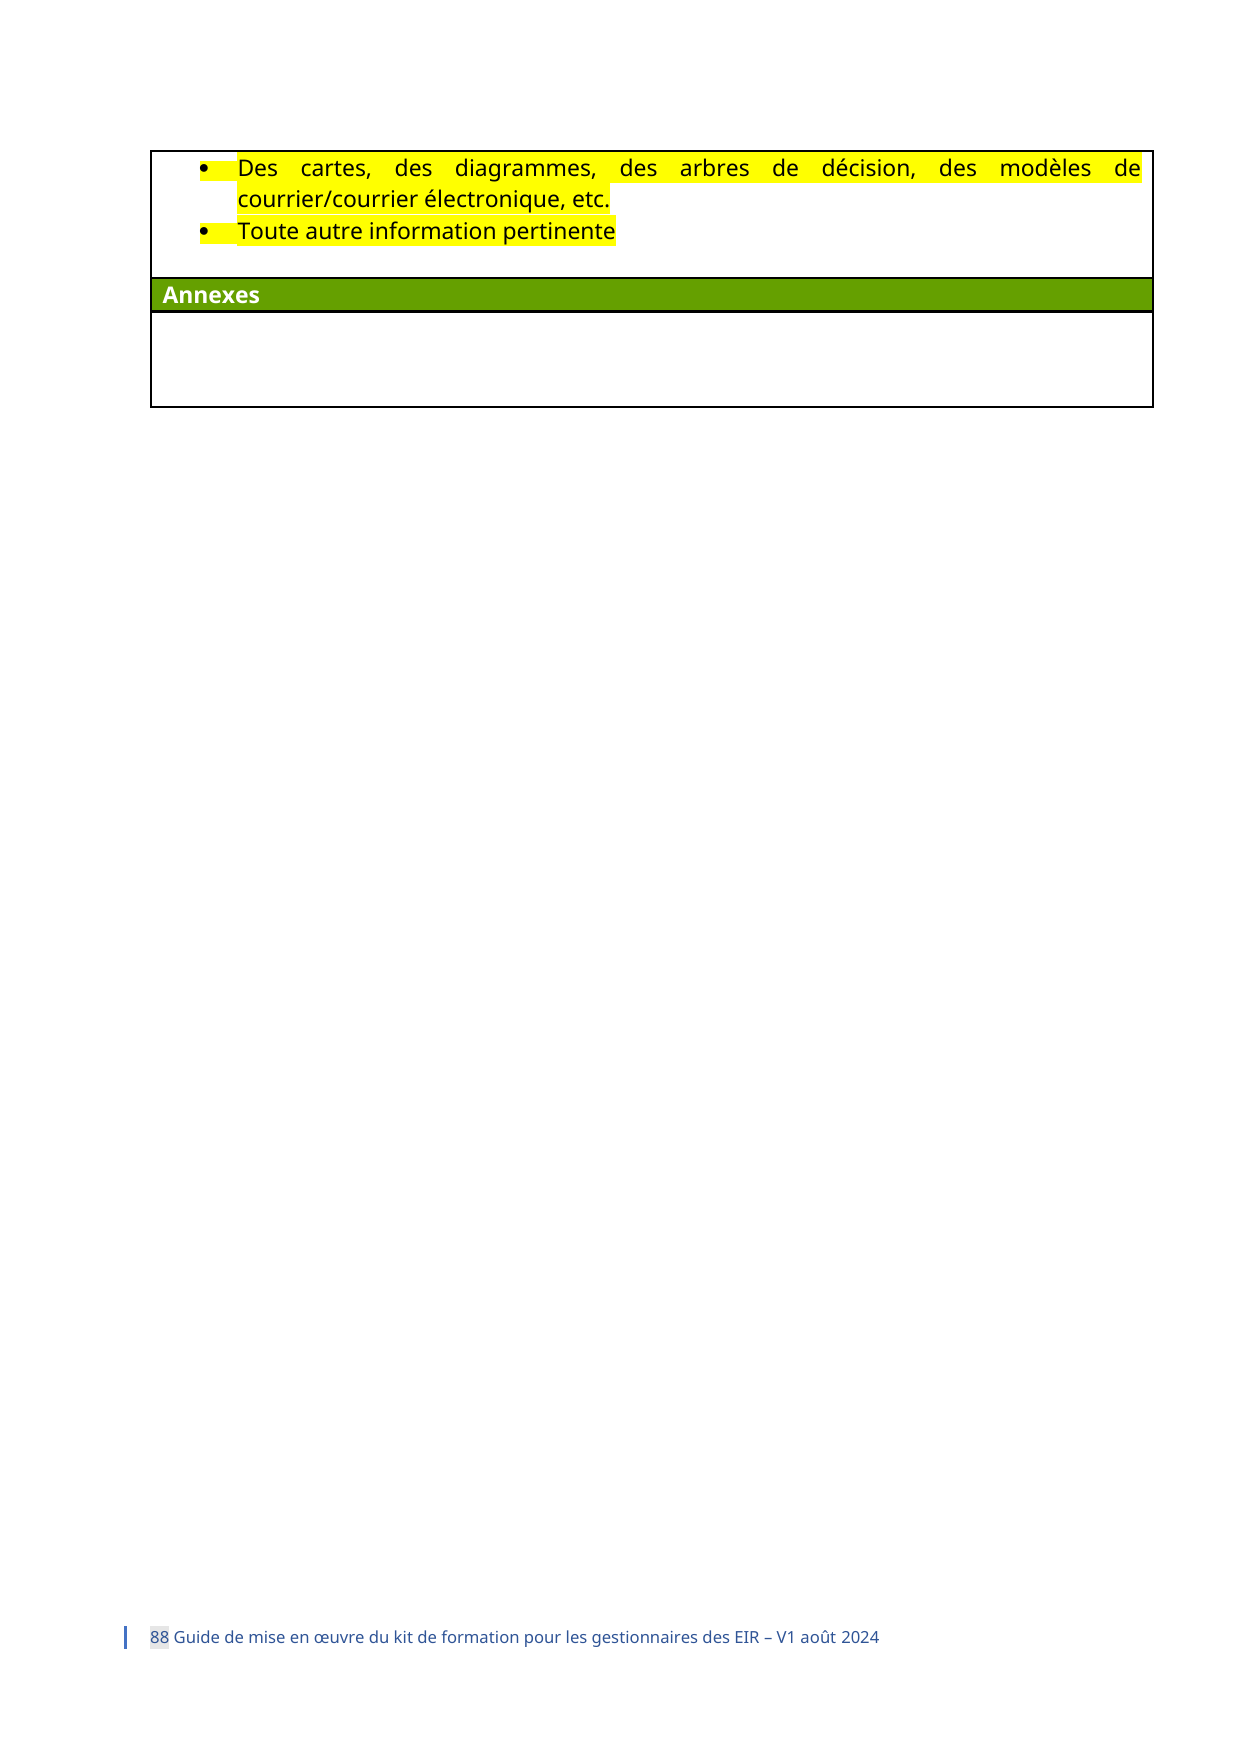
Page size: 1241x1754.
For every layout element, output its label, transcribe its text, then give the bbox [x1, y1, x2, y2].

table_cell Annexes [152, 279, 1152, 310]
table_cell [152, 152, 1152, 277]
table_cell [152, 313, 1152, 406]
